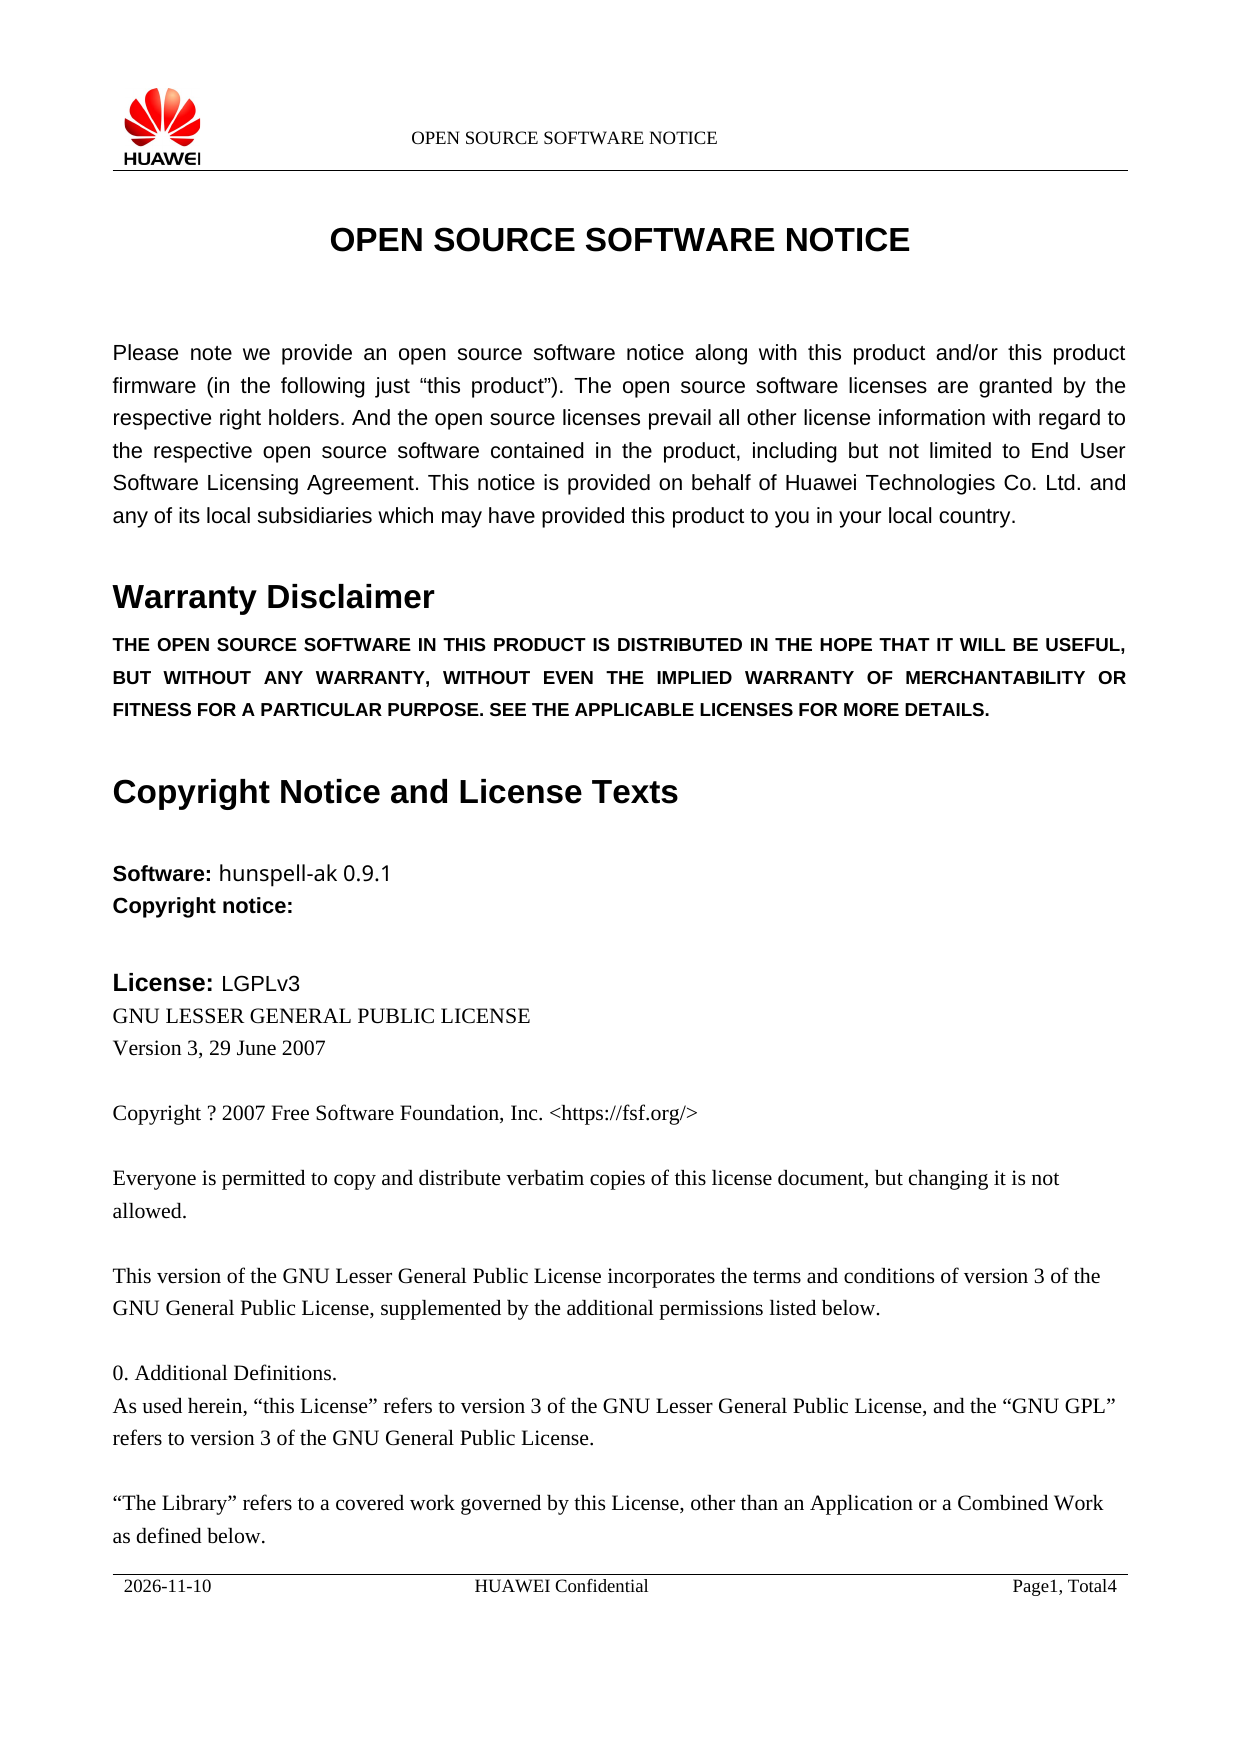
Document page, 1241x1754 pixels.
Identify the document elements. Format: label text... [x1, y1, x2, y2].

text Copyright notice: [112, 889, 1128, 921]
picture [124, 88, 201, 165]
text The open source software in this product is distributed in the hope that it will be useful, but WITHOUT ANY WARRANTY, without even the implied warranty of MERCHANTABILITY or FITNESS FOR A PARTICULAR PURPOSE. See the applicable licenses for more details. [112, 629, 1128, 726]
text Copyright Notice and License Texts [112, 759, 1128, 824]
text Warranty Disclaimer [112, 564, 1128, 629]
title Software: hunspell-ak 0.9.1 [112, 856, 1128, 889]
text OPEN SOURCE SOFTWARE NOTICE [112, 206, 1128, 271]
text License: LGPLv3 [112, 966, 1128, 999]
text Please note we provide an open source software notice along with this product and/or this product firmware (in the following just “this product”). The open source software licenses are granted by the respective right holders. And the open source licenses prevail all other license information with regard to the respective open source software contained in the product, including but not limited to End User Software Licensing Agreement. This notice is provided on behalf of Huawei Technologies Co. Ltd. and any of its local subsidiaries which may have provided this product to you in your local country. [112, 336, 1128, 531]
